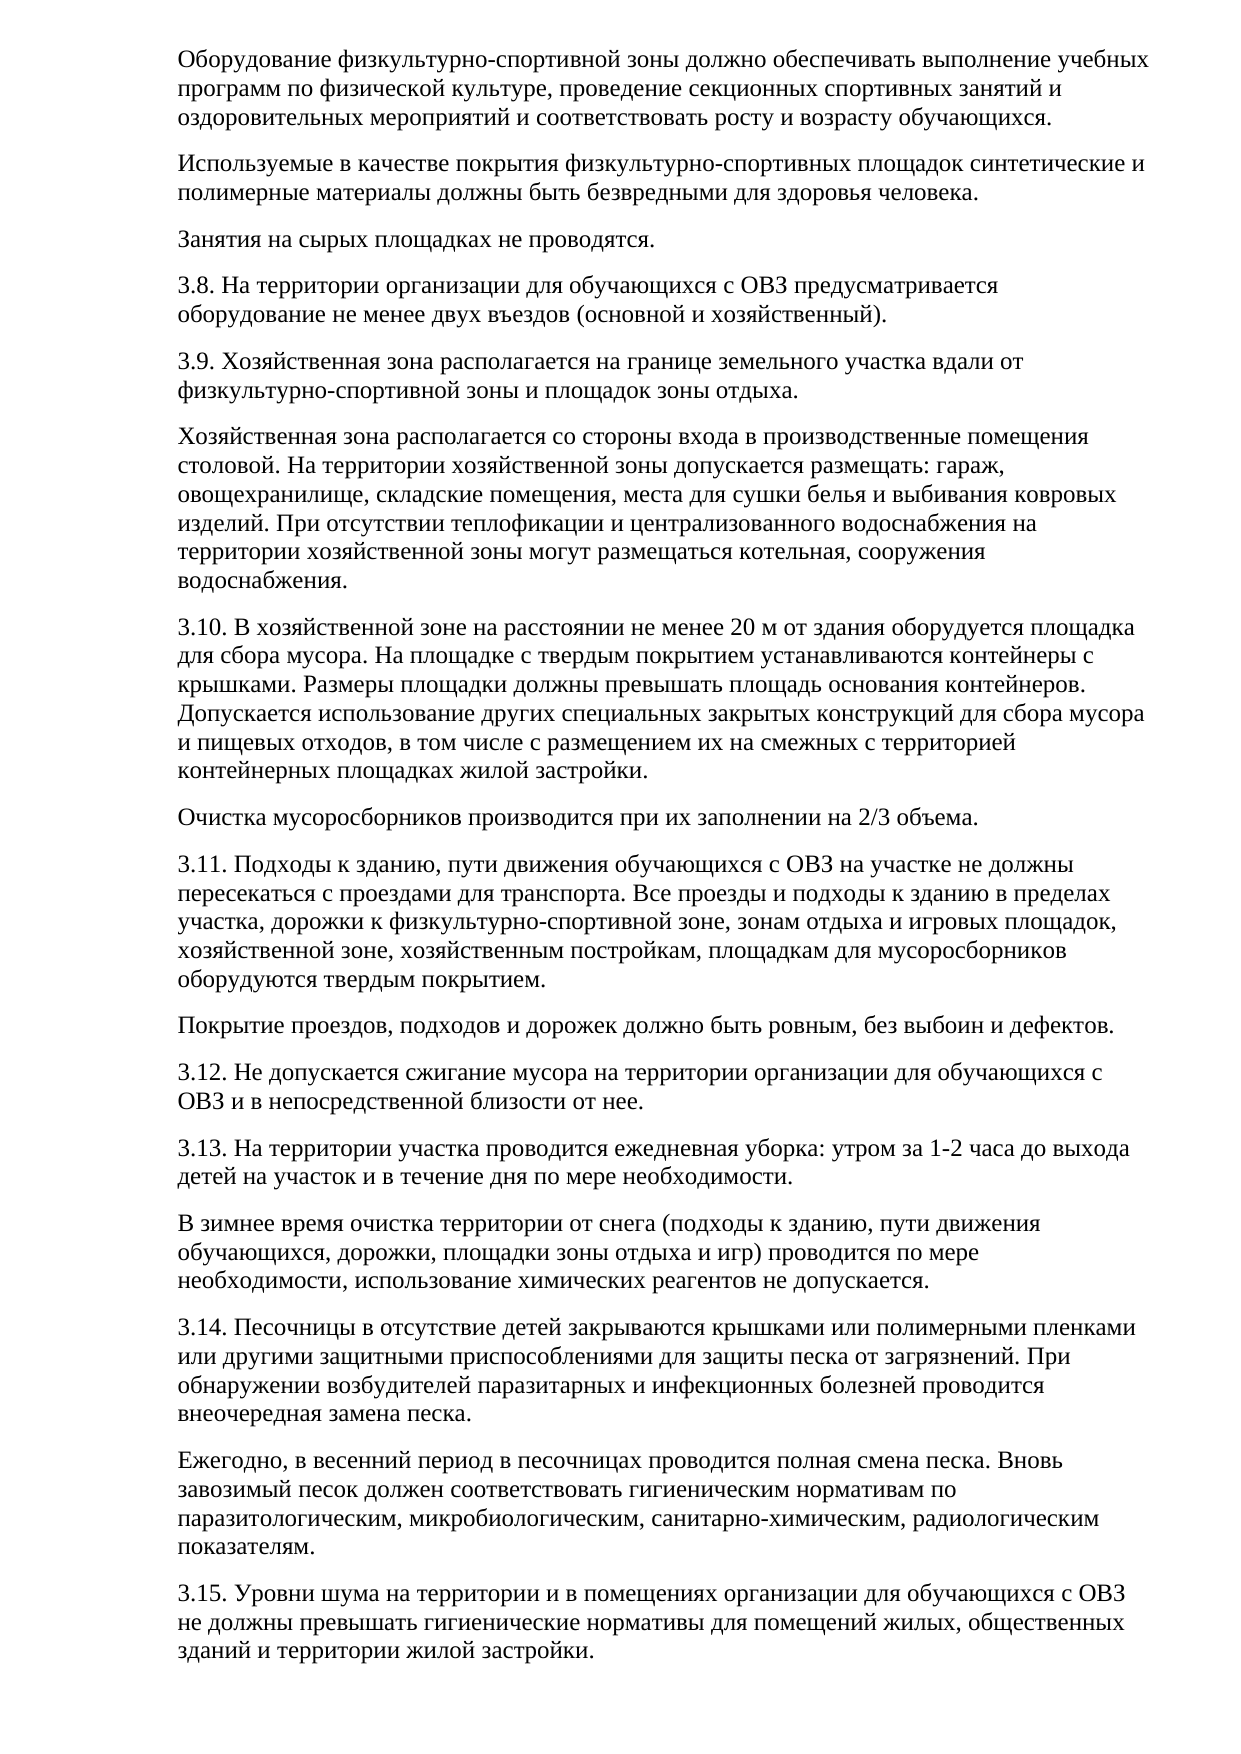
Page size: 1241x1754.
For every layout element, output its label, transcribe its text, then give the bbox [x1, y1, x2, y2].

text Хозяйственная зона располагается со стороны входа в производственные помещения столовой. На территории хозяйственной зоны допускается размещать: гараж, овощехранилище, складские помещения, места для сушки белья и выбивания ковровых изделий. При отсутствии теплофикации и централизованного водоснабжения на территории хозяйственной зоны могут размещаться котельная, сооружения водоснабжения. [177, 421, 1152, 594]
text 3.8. На территории организации для обучающихся с ОВЗ предусматривается оборудование не менее двух въездов (основной и хозяйственный). [177, 271, 1152, 328]
text 3.9. Хозяйственная зона располагается на границе земельного участка вдали от физкультурно-спортивной зоны и площадок зоны отдыха. [177, 346, 1152, 403]
text 3.14. Песочницы в отсутствие детей закрываются крышками или полимерными пленками или другими защитными приспособлениями для защиты песка от загрязнений. При обнаружении возбудителей паразитарных и инфекционных болезней проводится внеочередная замена песка. [177, 1312, 1152, 1427]
text 3.13. На территории участка проводится ежедневная уборка: утром за 1-2 часа до выхода детей на участок и в течение дня по мере необходимости. [177, 1133, 1152, 1190]
text Ежегодно, в весенний период в песочницах проводится полная смена песка. Вновь завозимый песок должен соответствовать гигиеническим нормативам по паразитологическим, микробиологическим, санитарно-химическим, радиологическим показателям. [177, 1445, 1152, 1560]
text Используемые в качестве покрытия физкультурно-спортивных площадок синтетические и полимерные материалы должны быть безвредными для здоровья человека. [177, 148, 1152, 206]
text Оборудование физкультурно-спортивной зоны должно обеспечивать выполнение учебных программ по физической культуре, проведение секционных спортивных занятий и оздоровительных мероприятий и соответствовать росту и возрасту обучающихся. [177, 44, 1152, 131]
text Занятия на сырых площадках не проводятся. [177, 224, 1152, 253]
text Покрытие проездов, подходов и дорожек должно быть ровным, без выбоин и дефектов. [177, 1011, 1152, 1039]
text 3.12. Не допускается сжигание мусора на территории организации для обучающихся с ОВЗ и в непосредственной близости от нее. [177, 1057, 1152, 1115]
text 3.11. Подходы к зданию, пути движения обучающихся с ОВЗ на участке не должны пересекаться с проездами для транспорта. Все проезды и подходы к зданию в пределах участка, дорожки к физкультурно-спортивной зоне, зонам отдыха и игровых площадок, хозяйственной зоне, хозяйственным постройкам, площадкам для мусоросборников оборудуются твердым покрытием. [177, 849, 1152, 993]
text 3.15. Уровни шума на территории и в помещениях организации для обучающихся с ОВЗ не должны превышать гигиенические нормативы для помещений жилых, общественных зданий и территории жилой застройки. [177, 1578, 1152, 1664]
text 3.10. В хозяйственной зоне на расстоянии не менее 20 м от здания оборудуется площадка для сбора мусора. На площадке с твердым покрытием устанавливаются контейнеры с крышками. Размеры площадки должны превышать площадь основания контейнеров. Допускается использование других специальных закрытых конструкций для сбора мусора и пищевых отходов, в том числе с размещением их на смежных с территорией контейнерных площадках жилой застройки. [177, 612, 1152, 784]
text Очистка мусоросборников производится при их заполнении на 2/3 объема. [177, 802, 1152, 831]
text В зимнее время очистка территории от снега (подходы к зданию, пути движения обучающихся, дорожки, площадки зоны отдыха и игр) проводится по мере необходимости, использование химических реагентов не допускается. [177, 1208, 1152, 1294]
